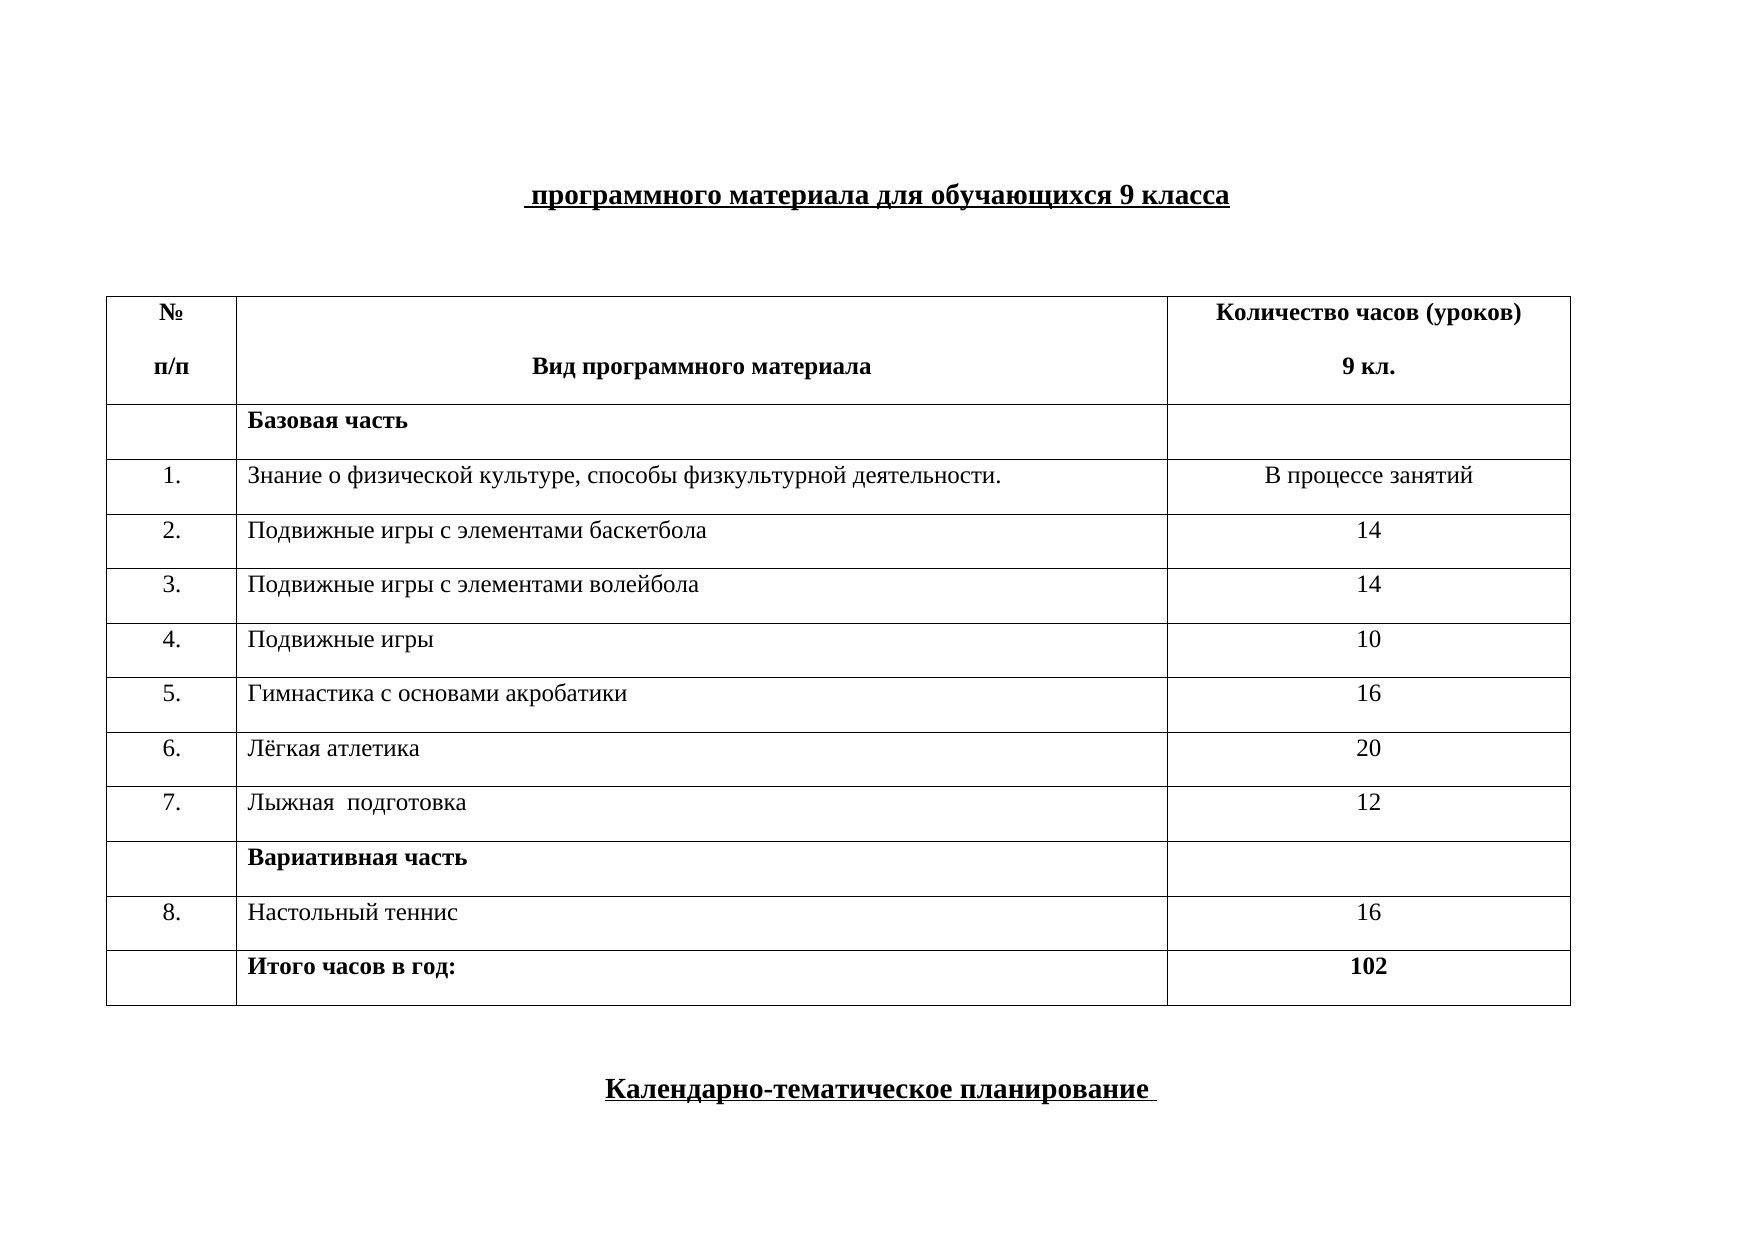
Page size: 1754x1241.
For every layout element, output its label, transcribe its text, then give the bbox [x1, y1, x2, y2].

table_cell 14 [1168, 515, 1570, 568]
table_cell Лыжная подготовка [237, 787, 1167, 841]
table_cell 4. [107, 624, 236, 677]
table_cell 3. [107, 569, 236, 623]
table_cell В процессе занятий [1168, 460, 1570, 514]
table_cell 102 [1168, 951, 1570, 1005]
table_cell Гимнастика с основами акробатики [237, 678, 1167, 732]
table_header Вид программного материала [237, 297, 1167, 404]
table_cell 6. [107, 733, 236, 786]
table_cell [107, 842, 236, 896]
table_cell 12 [1168, 787, 1570, 841]
table_cell 20 [1168, 733, 1570, 786]
table_cell Знание о физической культуре, способы физкультурной деятельности. [237, 460, 1167, 514]
table_cell [1168, 842, 1570, 896]
table_cell 14 [1168, 569, 1570, 623]
table_cell Вариативная часть [237, 842, 1167, 896]
table_cell 5. [107, 678, 236, 732]
table_cell 7. [107, 787, 236, 841]
table_cell Базовая часть [237, 405, 1167, 459]
text Календарно-тематическое планирование [118, 1071, 1636, 1104]
table_cell Подвижные игры [237, 624, 1167, 677]
table_cell [107, 951, 236, 1005]
table_cell [107, 405, 236, 459]
text программного материала для обучающихся 9 класса [118, 177, 1636, 211]
table_cell Итого часов в год: [237, 951, 1167, 1005]
table_header Количество часов (уроков) 9 кл. [1168, 297, 1570, 404]
table_cell Подвижные игры с элементами баскетбола [237, 515, 1167, 568]
table_cell 16 [1168, 678, 1570, 732]
table_cell [1168, 405, 1570, 459]
table_cell 16 [1168, 897, 1570, 950]
table_cell 2. [107, 515, 236, 568]
table_header № п/п [107, 297, 236, 404]
table_cell 8. [107, 897, 236, 950]
table_cell 10 [1168, 624, 1570, 677]
table_cell Подвижные игры с элементами волейбола [237, 569, 1167, 623]
table_cell Лёгкая атлетика [237, 733, 1167, 786]
table_cell Настольный теннис [237, 897, 1167, 950]
table_cell 1. [107, 460, 236, 514]
